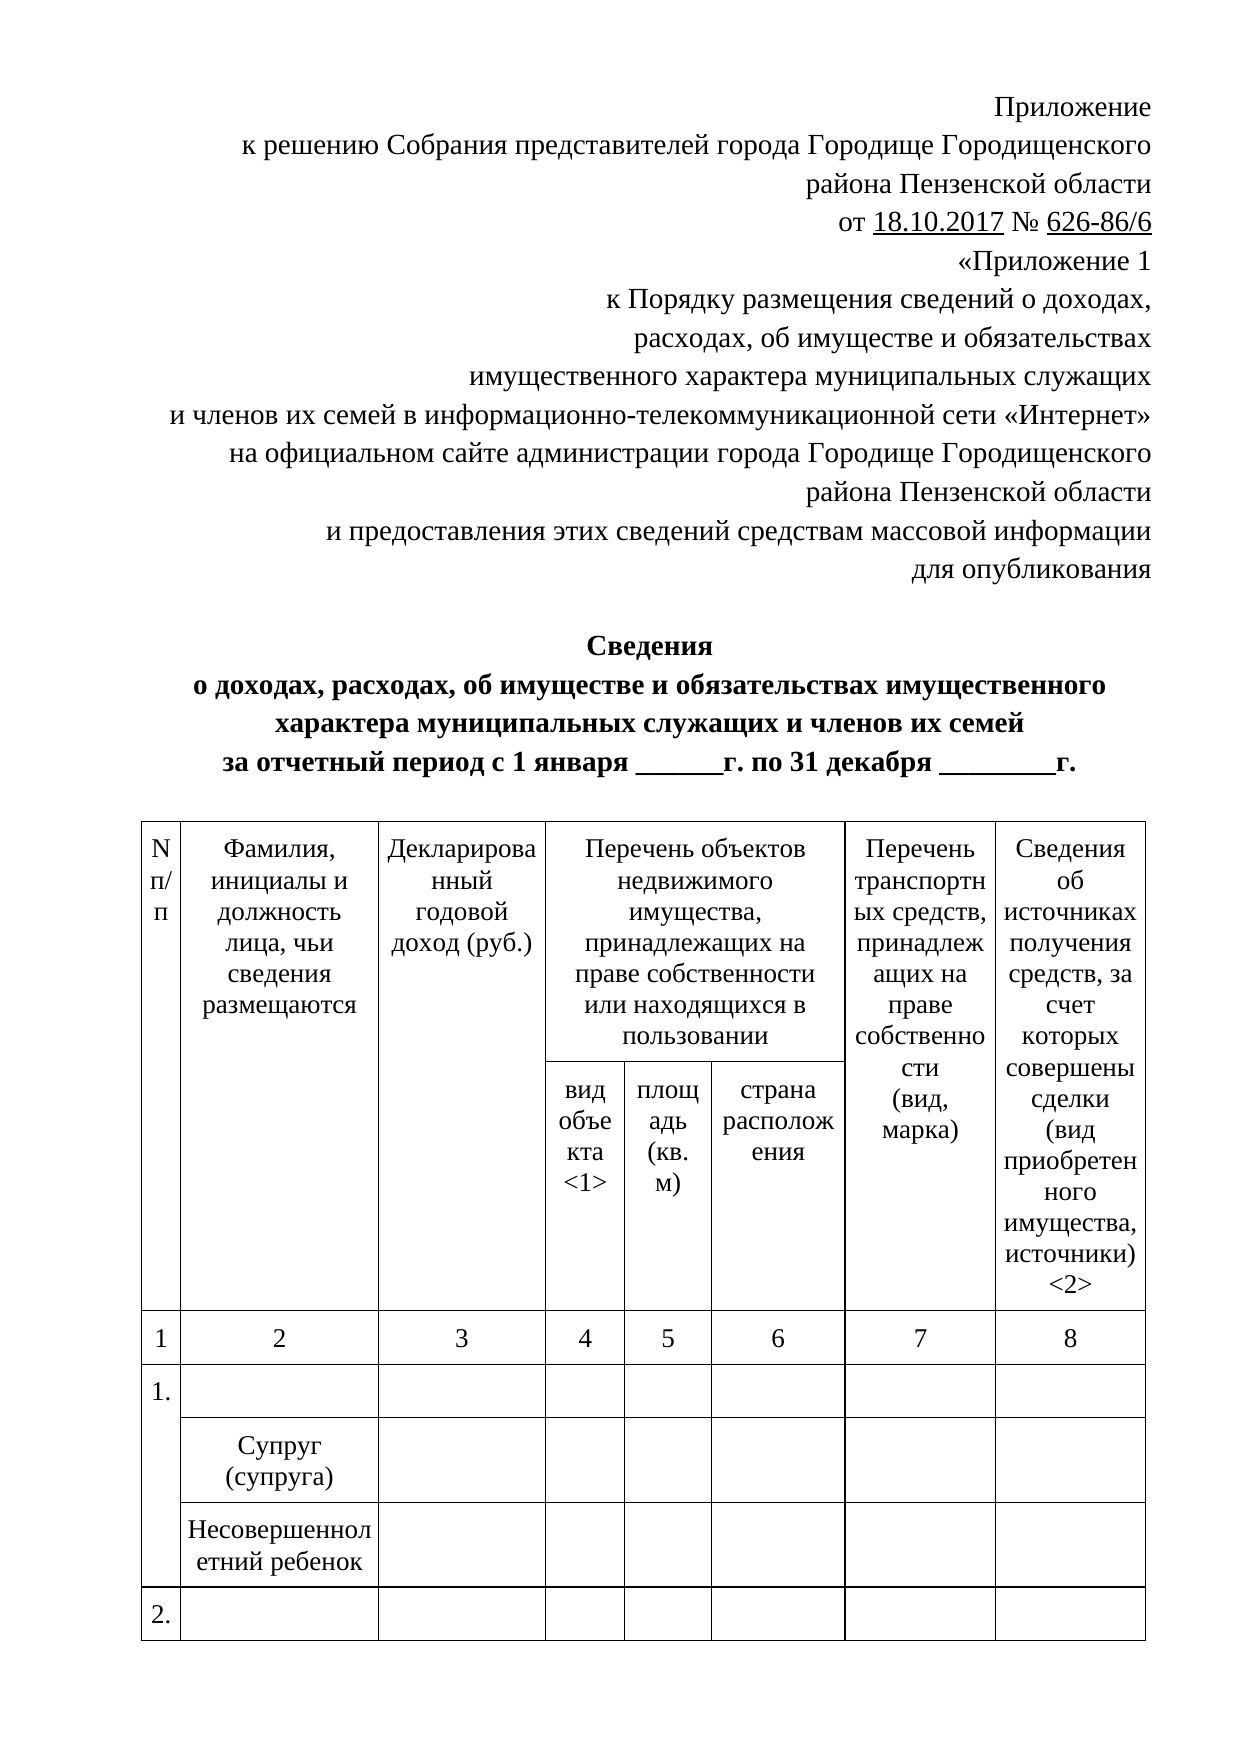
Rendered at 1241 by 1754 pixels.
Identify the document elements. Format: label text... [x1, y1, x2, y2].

table_cell [379, 1418, 545, 1502]
table_cell [996, 1503, 1145, 1586]
table_cell Несовершеннолетний ребенок [181, 1503, 378, 1586]
table_header Сведения об источниках получения средств, за счет которых совершены сделки (вид приобретенного имущества, источники) <2> [996, 822, 1145, 1310]
table_header Перечень транспортных средств, принадлежащих на праве собственности (вид, марка) [846, 822, 995, 1310]
table_cell 8 [996, 1311, 1145, 1364]
table_cell [712, 1588, 844, 1640]
table_cell [181, 1365, 378, 1417]
text для опубликования [148, 551, 1152, 585]
table_cell 5 [625, 1311, 711, 1364]
table_cell 3 [379, 1311, 545, 1364]
table_cell страна расположения [712, 1062, 844, 1310]
table_cell [996, 1418, 1145, 1502]
table_cell [546, 1588, 624, 1640]
text к решению Собрания представителей города Городище Городищенского района Пензенской области [148, 127, 1152, 199]
table_cell 6 [712, 1311, 844, 1364]
table_cell [846, 1503, 995, 1586]
table_cell [546, 1365, 624, 1417]
text «Приложение 1 [148, 243, 1152, 276]
table_cell 2. [142, 1588, 180, 1640]
table_cell 4 [546, 1311, 624, 1364]
table_cell вид объекта <1> [546, 1062, 624, 1310]
table_cell [379, 1588, 545, 1640]
text и предоставления этих сведений средствам массовой информации [148, 513, 1152, 546]
text расходах, об имуществе и обязательствах [148, 320, 1152, 353]
table_cell [625, 1588, 711, 1640]
table_cell [379, 1365, 545, 1417]
table_cell [846, 1588, 995, 1640]
text характера муниципальных служащих и членов их семей [148, 705, 1152, 739]
table_cell [625, 1418, 711, 1502]
text Сведения [148, 628, 1152, 662]
table_cell [546, 1418, 624, 1502]
text и членов их семей в информационно-телекоммуникационной сети «Интернет» на официальном сайте администрации города Городище Городищенского района Пензенской области [148, 397, 1152, 508]
table_cell [712, 1365, 844, 1417]
table_cell 1. [142, 1365, 180, 1586]
table_header N п/п [142, 822, 180, 1310]
table_cell [546, 1503, 624, 1586]
table_cell 7 [846, 1311, 995, 1364]
text к Порядку размещения сведений о доходах, [148, 281, 1152, 315]
text о доходах, расходах, об имуществе и обязательствах имущественного [148, 667, 1152, 700]
table_cell площадь (кв. м) [625, 1062, 711, 1310]
table_cell [996, 1365, 1145, 1417]
text Приложение [148, 89, 1152, 122]
table_header Перечень объектов недвижимого имущества, принадлежащих на праве собственности или находящихся в пользовании [546, 822, 844, 1061]
table_cell [712, 1503, 844, 1586]
table_cell Супруг (супруга) [181, 1418, 378, 1502]
table_cell [379, 1503, 545, 1586]
text от 18.10.2017 № 626-86/6 [148, 204, 1152, 238]
table_cell [996, 1588, 1145, 1640]
text имущественного характера муниципальных служащих [148, 358, 1152, 392]
table_cell [181, 1588, 378, 1640]
table_cell [846, 1365, 995, 1417]
table_cell [625, 1503, 711, 1586]
table_cell 1 [142, 1311, 180, 1364]
table_header Декларированный годовой доход (руб.) [379, 822, 545, 1310]
table_header Фамилия, инициалы и должность лица, чьи сведения размещаются [181, 822, 378, 1310]
table_cell [625, 1365, 711, 1417]
table_cell [712, 1418, 844, 1502]
table_cell [846, 1418, 995, 1502]
text за отчетный период с 1 января ______г. по 31 декабря ________г. [148, 744, 1152, 777]
table_cell 2 [181, 1311, 378, 1364]
